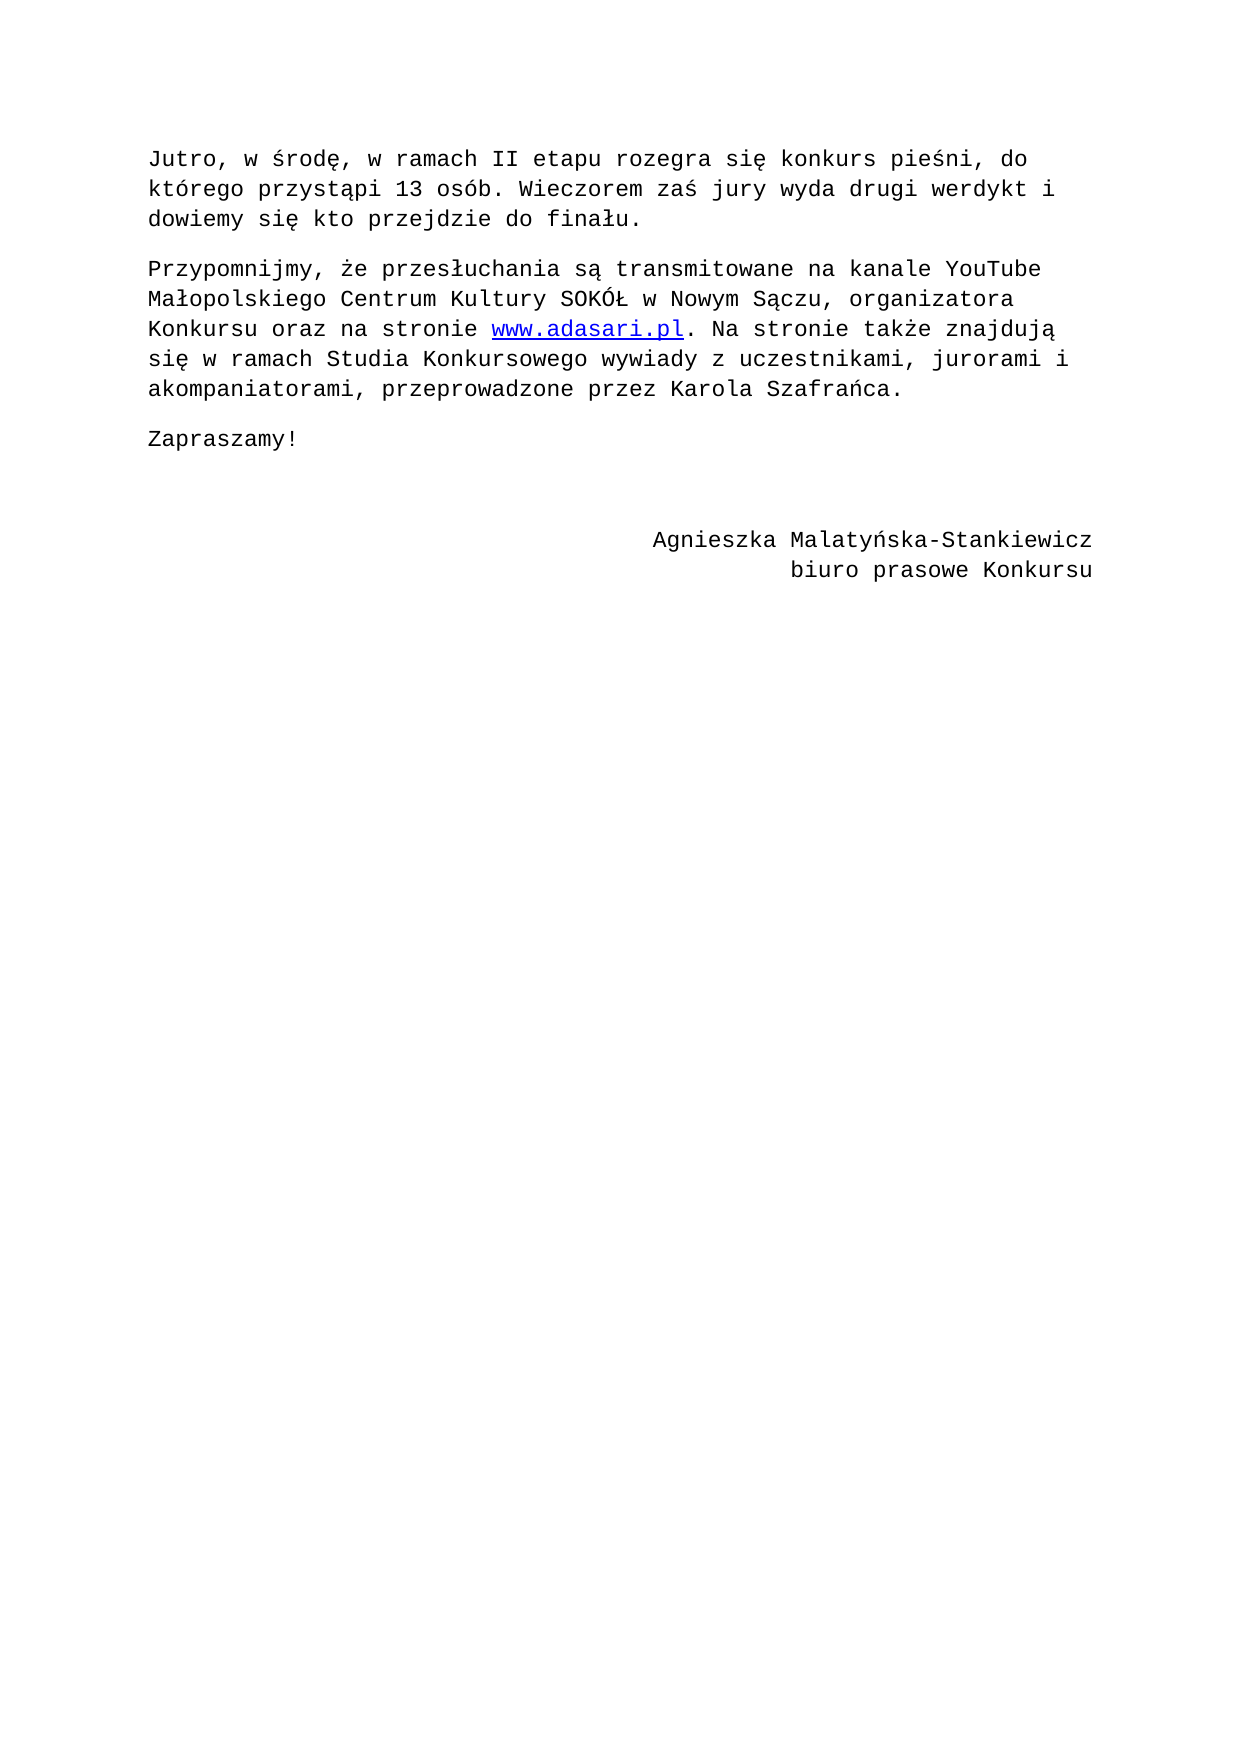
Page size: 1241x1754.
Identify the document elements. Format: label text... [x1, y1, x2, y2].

text Zapraszamy! [148, 428, 1093, 453]
text Jutro, w środę, w ramach II etapu rozegra się konkurs pieśni, do którego przystąpi 13 osób. Wieczorem zaś jury wyda drugi werdykt i dowiemy się kto przejdzie do finału. [148, 148, 1093, 233]
text Agnieszka Malatyńska-Stankiewicz [148, 529, 1093, 555]
text Przypomnijmy, że przesłuchania są transmitowane na kanale YouTube Małopolskiego Centrum Kultury SOKÓŁ w Nowym Sączu, organizatora Konkursu oraz na stronie www.adasari.pl. Na stronie także znajdują się w ramach Studia Konkursowego wywiady z uczestnikami, jurorami i akompaniatorami, przeprowadzone przez Karola Szafrańca. [148, 258, 1093, 403]
text biuro prasowe Konkursu [148, 559, 1093, 584]
